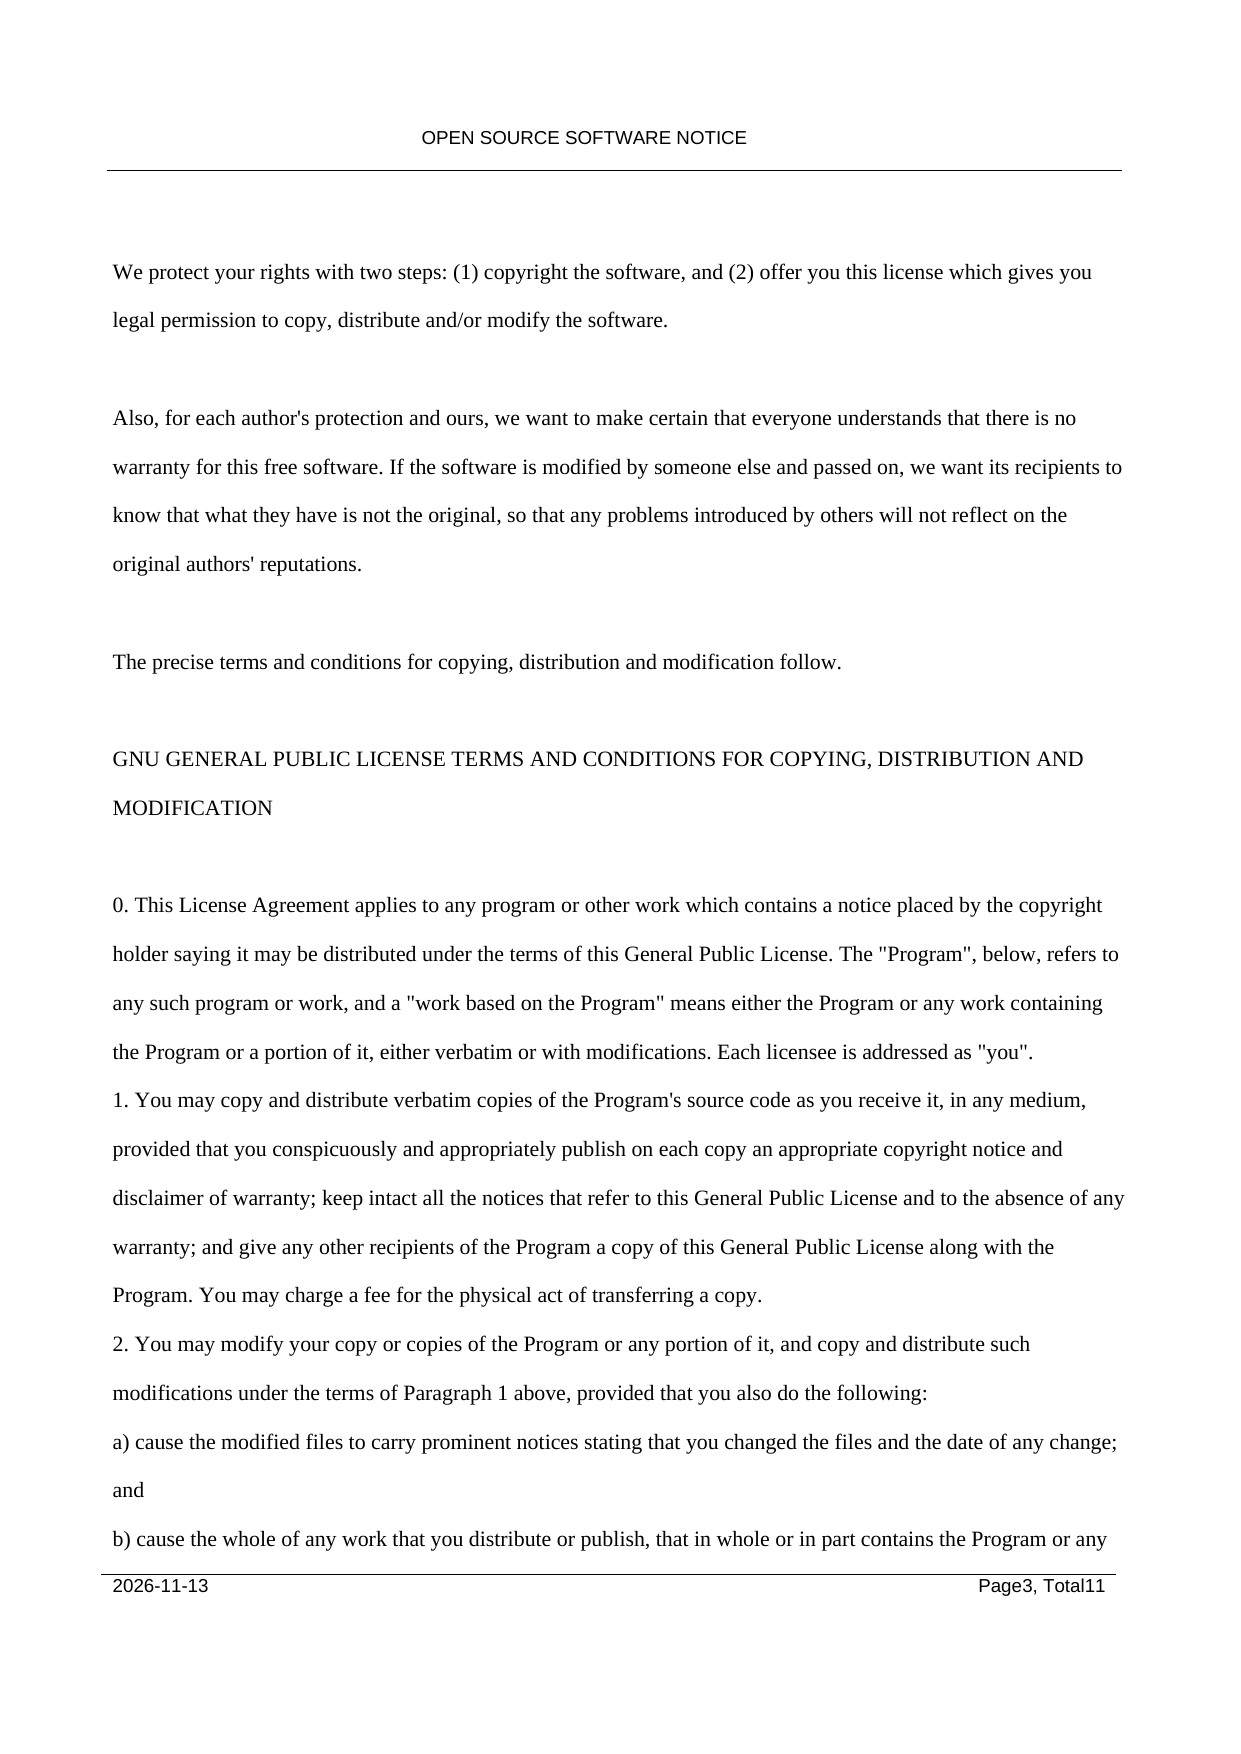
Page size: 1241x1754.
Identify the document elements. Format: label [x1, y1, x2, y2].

text [112, 206, 1128, 1555]
